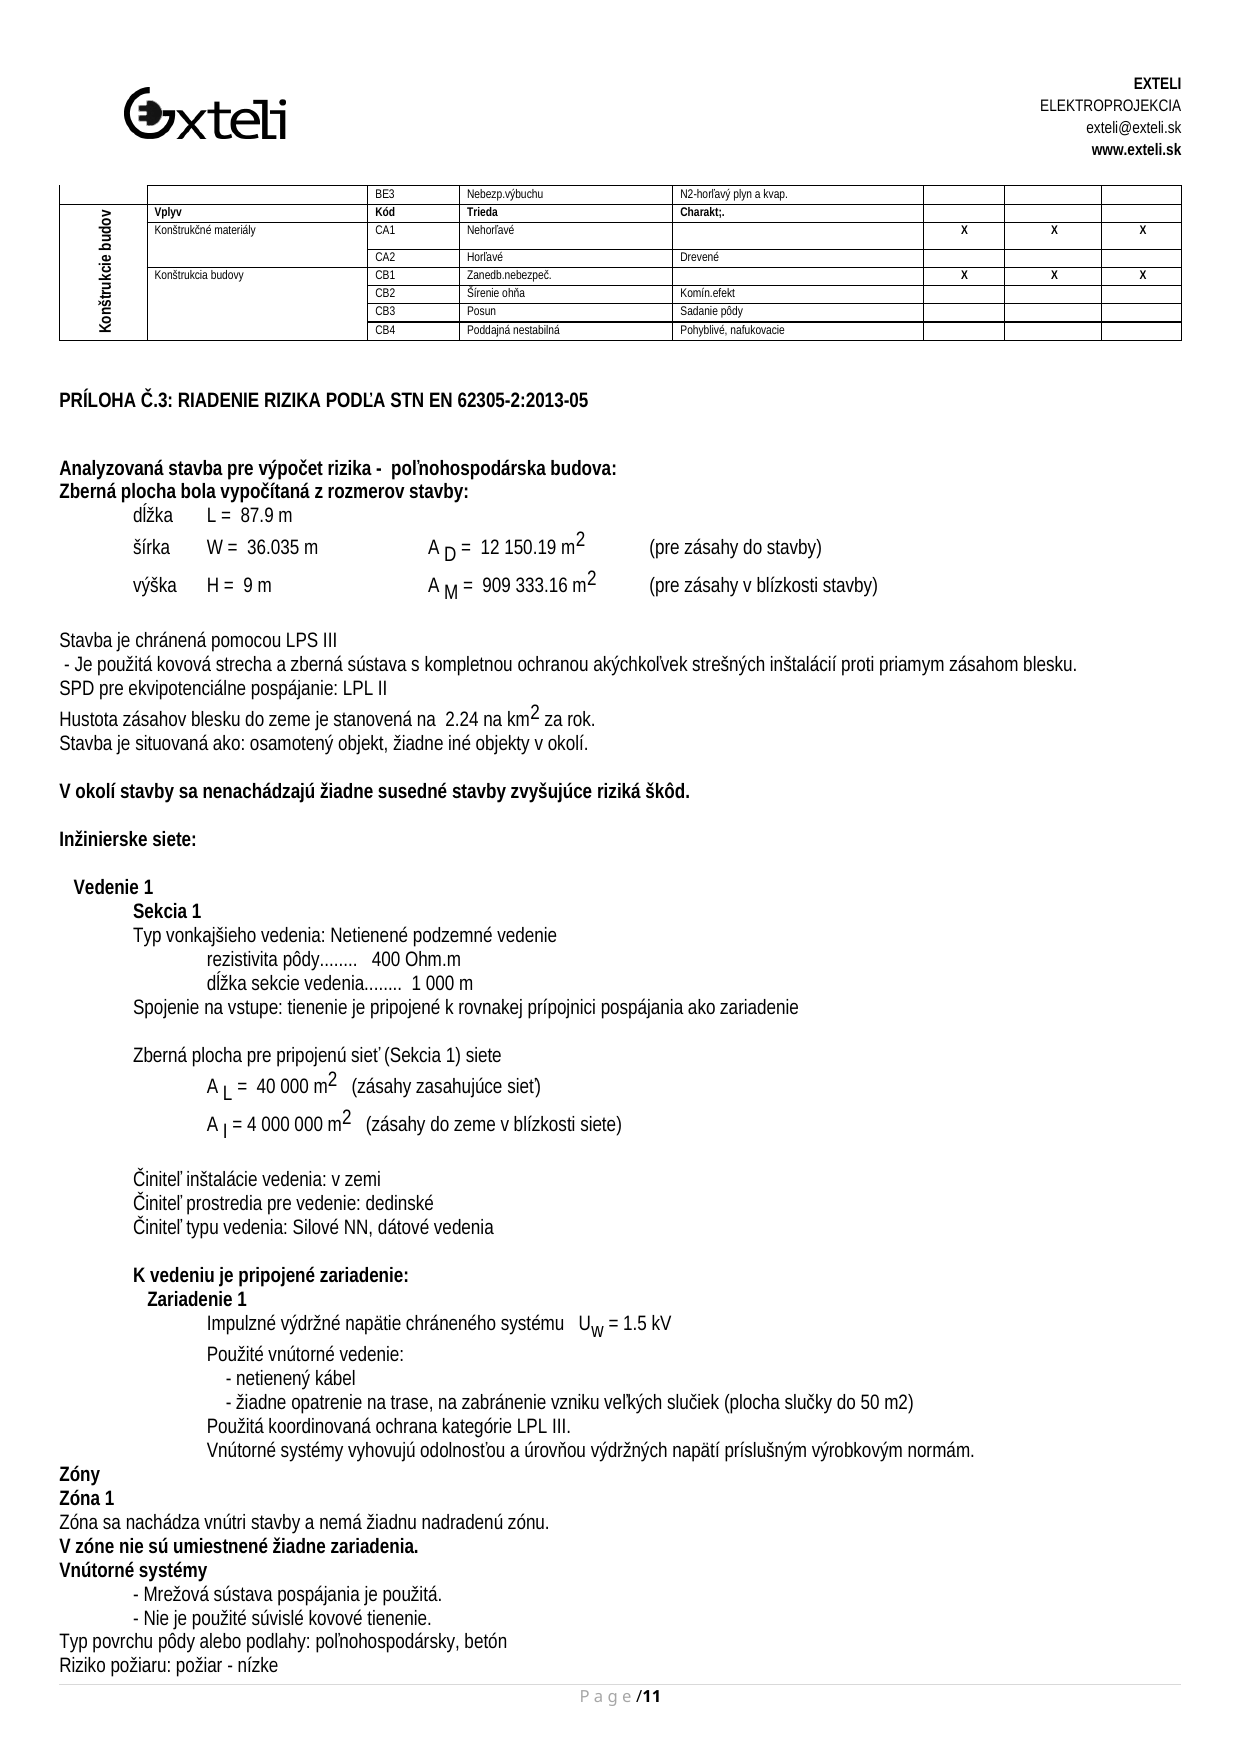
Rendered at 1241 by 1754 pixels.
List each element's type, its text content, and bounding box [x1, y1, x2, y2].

text šírka W = 36.035 m A D = 12 150.19 m2 (pre zásahy do stavby) [59, 527, 1181, 566]
table_cell Konštrukcie budov [60, 205, 147, 339]
text PRÍLOHA Č.3: RIADENIE RIZIKA PODĽA STN EN 62305-2:2013-05 [59, 388, 1181, 412]
table_cell Horľavé [460, 250, 672, 267]
text Analyzovaná stavba pre výpočet rizika - poľnohospodárska budova: [59, 456, 1181, 479]
table_cell CB3 [368, 304, 459, 321]
text dĺžka sekcie vedenia........ 1 000 m [59, 971, 1181, 994]
table_cell X [924, 223, 1004, 248]
table_cell Komín.efekt [673, 286, 923, 303]
table_cell [1005, 205, 1101, 222]
table_cell CB1 [368, 268, 459, 285]
text Použitá koordinovaná ochrana kategórie LPL III. [59, 1414, 1181, 1438]
table_cell [924, 304, 1004, 321]
picture [124, 87, 286, 139]
table_cell [1102, 286, 1181, 303]
table_cell [1005, 323, 1101, 339]
text Inžinierske siete: [59, 827, 1181, 851]
text Činiteľ typu vedenia: Silové NN, dátové vedenia [59, 1215, 1181, 1239]
text SPD pre ekvipotenciálne pospájanie: LPL II [59, 676, 1181, 700]
table_cell [1102, 186, 1181, 204]
table_cell X [1102, 223, 1181, 248]
table_cell CB2 [368, 286, 459, 303]
text Spojenie na vstupe: tienenie je pripojené k rovnakej prípojnici pospájania ako zariadenie [59, 994, 1181, 1018]
text Riziko požiaru: požiar - nízke [59, 1653, 1181, 1677]
table_cell [673, 268, 923, 285]
table_cell X [924, 268, 1004, 285]
table_cell X [1005, 268, 1101, 285]
table_cell Konštrukčné materiály [148, 223, 367, 267]
table_cell CA1 [368, 223, 459, 248]
text Použité vnútorné vedenie: [59, 1342, 1181, 1366]
table_cell [1102, 205, 1181, 222]
text výška H = 9 m A M = 909 333.16 m2 (pre zásahy v blízkosti stavby) [59, 566, 1181, 604]
table_cell Nehorľavé [460, 223, 672, 248]
text V okolí stavby sa nenachádzajú žiadne susedné stavby zvyšujúce riziká škôd. [59, 779, 1181, 803]
text - Je použitá kovová strecha a zberná sústava s kompletnou ochranou akýchkoľvek strešných inštalácií proti priamym zásahom blesku. [59, 652, 1181, 676]
text Hustota zásahov blesku do zeme je stanovená na 2.24 na km2 za rok. [59, 700, 1181, 731]
table_cell [1005, 286, 1101, 303]
text A I = 4 000 000 m2 (zásahy do zeme v blízkosti siete) [59, 1105, 1181, 1143]
text Typ vonkajšieho vedenia: Netienené podzemné vedenie [59, 923, 1181, 947]
table_cell [1005, 304, 1101, 321]
text Typ povrchu pôdy alebo podlahy: poľnohospodársky, betón [59, 1629, 1181, 1653]
table_cell Vplyv [148, 205, 367, 222]
table_cell X [1005, 223, 1101, 248]
table_cell Poddajná nestabilná [460, 323, 672, 339]
text Zariadenie 1 [59, 1287, 1181, 1311]
table_cell BE3 [368, 186, 459, 204]
table_cell [1005, 250, 1101, 267]
table_cell Nebezp.výbuchu [460, 186, 672, 204]
text Vnútorné systémy [59, 1558, 1181, 1582]
text Vnútorné systémy vyhovujú odolnosťou a úrovňou výdržných napätí príslušným výrobkovým normám. [59, 1438, 1181, 1462]
text Zóny [59, 1462, 1181, 1486]
table_cell Šírenie ohňa [460, 286, 672, 303]
text - Mrežová sústava pospájania je použitá. [59, 1582, 1181, 1606]
table_cell Pohyblivé, nafukovacie [673, 323, 923, 339]
table_cell [924, 186, 1004, 204]
text Zóna 1 [59, 1486, 1181, 1510]
text Stavba je situovaná ako: osamotený objekt, žiadne iné objekty v okolí. [59, 731, 1181, 755]
text A L = 40 000 m2 (zásahy zasahujúce sieť) [59, 1066, 1181, 1105]
text - žiadne opatrenie na trase, na zabránenie vzniku veľkých slučiek (plocha slučky do 50 m2) [59, 1390, 1181, 1414]
table_cell [924, 286, 1004, 303]
table_cell [1102, 250, 1181, 267]
table_cell Trieda [460, 205, 672, 222]
text Stavba je chránená pomocou LPS III [59, 628, 1181, 652]
table_cell Charakt;. [673, 205, 923, 222]
text Zberná plocha pre pripojenú sieť (Sekcia 1) siete [59, 1042, 1181, 1066]
table_cell [1102, 323, 1181, 339]
table_cell [924, 250, 1004, 267]
table_cell CA2 [368, 250, 459, 267]
text K vedeniu je pripojené zariadenie: [59, 1263, 1181, 1287]
table_cell Konštrukcia budovy [148, 268, 367, 339]
table_cell Zanedb.nebezpeč. [460, 268, 672, 285]
table_cell [924, 323, 1004, 339]
table_cell CB4 [368, 323, 459, 339]
text - netienený kábel [59, 1366, 1181, 1390]
text Činiteľ prostredia pre vedenie: dedinské [59, 1191, 1181, 1215]
text dĺžka L = 87.9 m [59, 503, 1181, 527]
text V zóne nie sú umiestnené žiadne zariadenia. [59, 1534, 1181, 1558]
table_cell Drevené [673, 250, 923, 267]
table_cell [673, 223, 923, 248]
table_cell X [1102, 268, 1181, 285]
table_cell Kód [368, 205, 459, 222]
text Sekcia 1 [59, 899, 1181, 923]
text rezistivita pôdy........ 400 Ohm.m [59, 947, 1181, 971]
text Činiteľ inštalácie vedenia: v zemi [59, 1167, 1181, 1191]
table_cell [924, 205, 1004, 222]
table_cell [1102, 304, 1181, 321]
table_cell Posun [460, 304, 672, 321]
table_cell N2-horľavý plyn a kvap. [673, 186, 923, 204]
text - Nie je použité súvislé kovové tienenie. [59, 1606, 1181, 1629]
text Vedenie 1 [59, 875, 1181, 899]
text Impulzné výdržné napätie chráneného systému Uw = 1.5 kV [59, 1311, 1181, 1342]
text Zóna sa nachádza vnútri stavby a nemá žiadnu nadradenú zónu. [59, 1510, 1181, 1534]
table_cell [1005, 186, 1101, 204]
text Zberná plocha bola vypočítaná z rozmerov stavby: [59, 479, 1181, 503]
table_cell Sadanie pôdy [673, 304, 923, 321]
